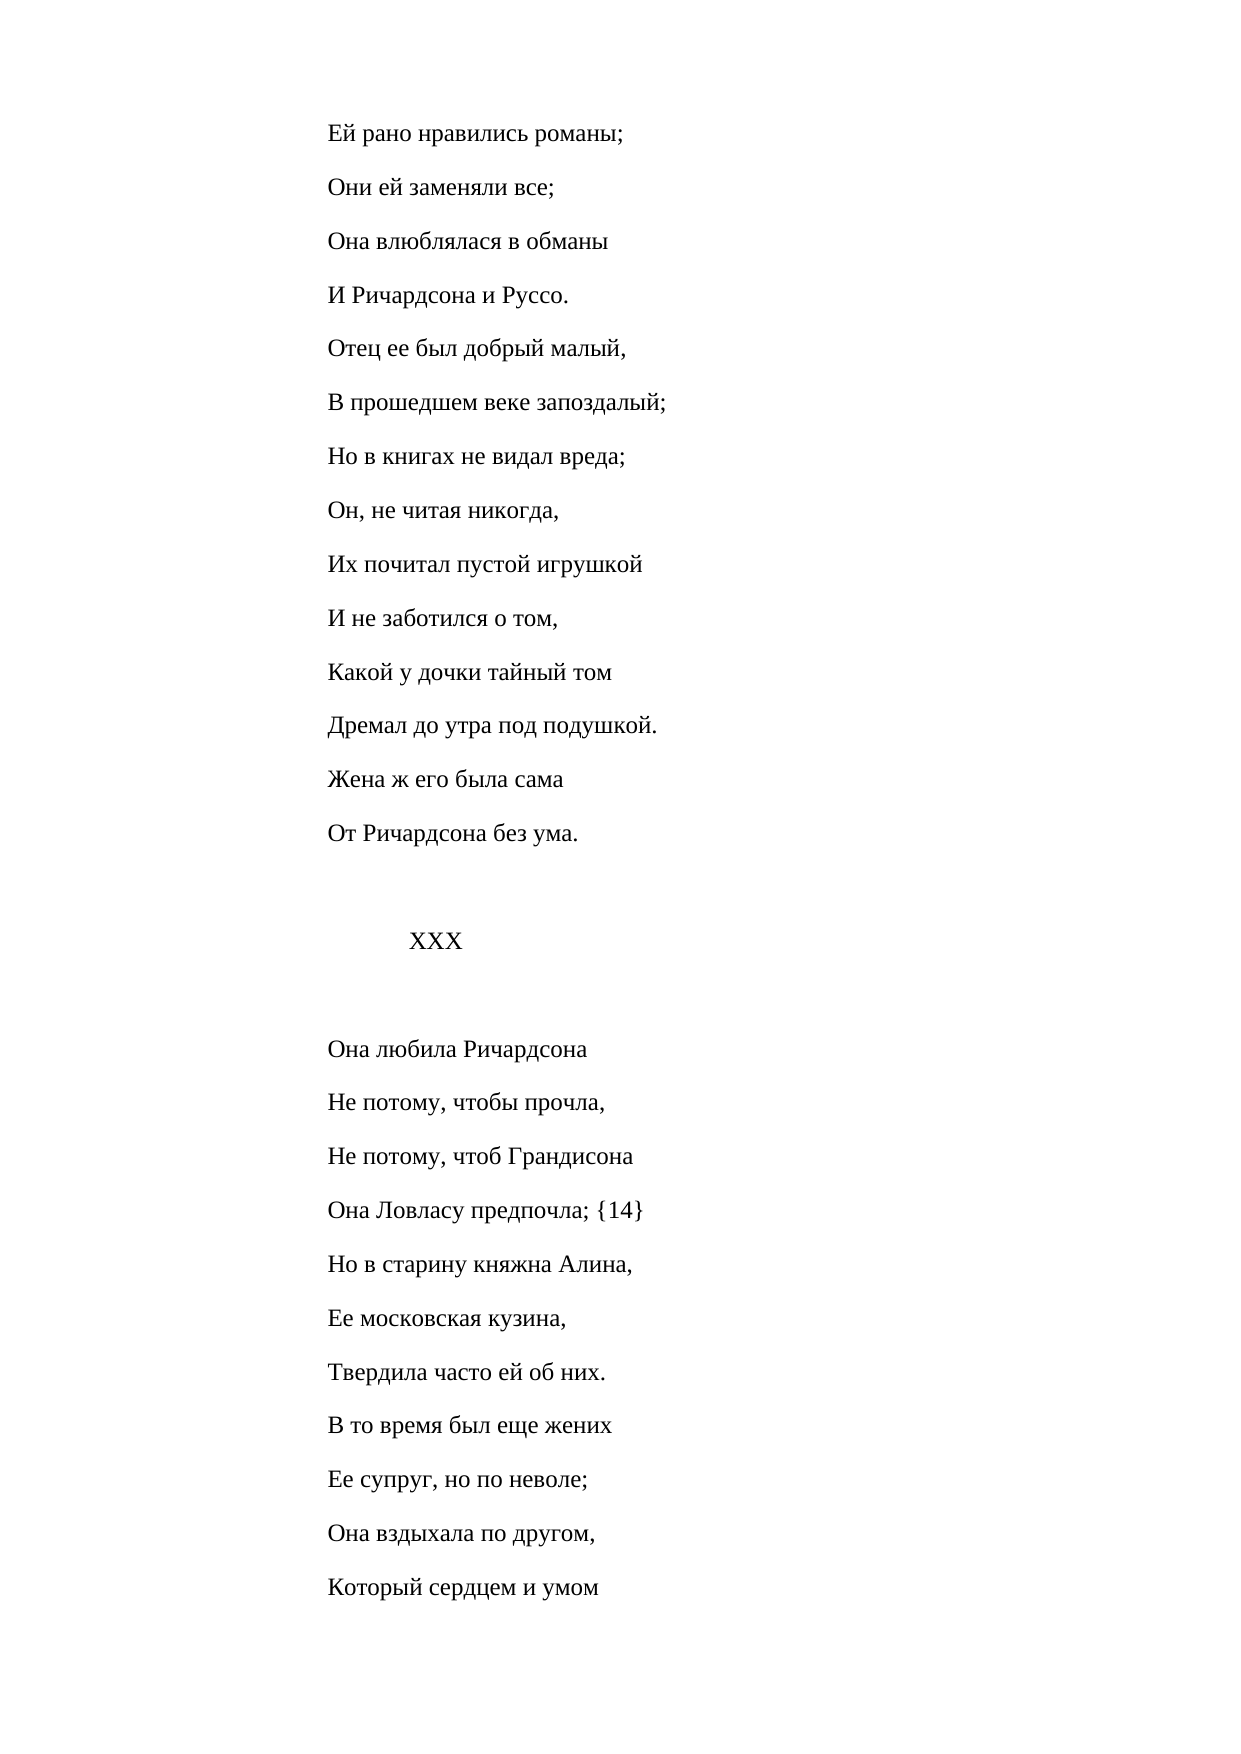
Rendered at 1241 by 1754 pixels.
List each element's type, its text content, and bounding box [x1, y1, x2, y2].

text Их почитал пустой игрушкой [177, 549, 1152, 578]
text И Ричардсона и Руссо. [177, 280, 1152, 308]
text Не потому, чтобы прочла, [177, 1087, 1152, 1116]
text Жена ж его была сама [177, 764, 1152, 793]
text И не заботился о том, [177, 603, 1152, 632]
text Она вздыхала по другом, [177, 1518, 1152, 1547]
text XXX [177, 926, 1152, 955]
text В то время был еще жених [177, 1411, 1152, 1439]
text Не потому, чтоб Грандисона [177, 1141, 1152, 1170]
text Какой у дочки тайный том [177, 657, 1152, 685]
text Ей рано нравились романы; [177, 118, 1152, 147]
text Она любила Ричардсона [177, 1034, 1152, 1062]
text В прошедшем веке запоздалый; [177, 387, 1152, 416]
text Но в книгах не видал вреда; [177, 441, 1152, 470]
text Но в старину княжна Алина, [177, 1249, 1152, 1278]
text Она Ловласу предпочла; {14} [177, 1195, 1152, 1224]
text Отец ее был добрый малый, [177, 333, 1152, 362]
text От Ричардсона без ума. [177, 818, 1152, 847]
text Они ей заменяли все; [177, 172, 1152, 201]
text Дремал до утра под подушкой. [177, 711, 1152, 739]
text Он, не читая никогда, [177, 495, 1152, 524]
text Ее московская кузина, [177, 1303, 1152, 1332]
text Твердила часто ей об них. [177, 1357, 1152, 1386]
text Ее супруг, но по неволе; [177, 1464, 1152, 1493]
text Она влюблялася в обманы [177, 226, 1152, 254]
text Который сердцем и умом [177, 1572, 1152, 1601]
